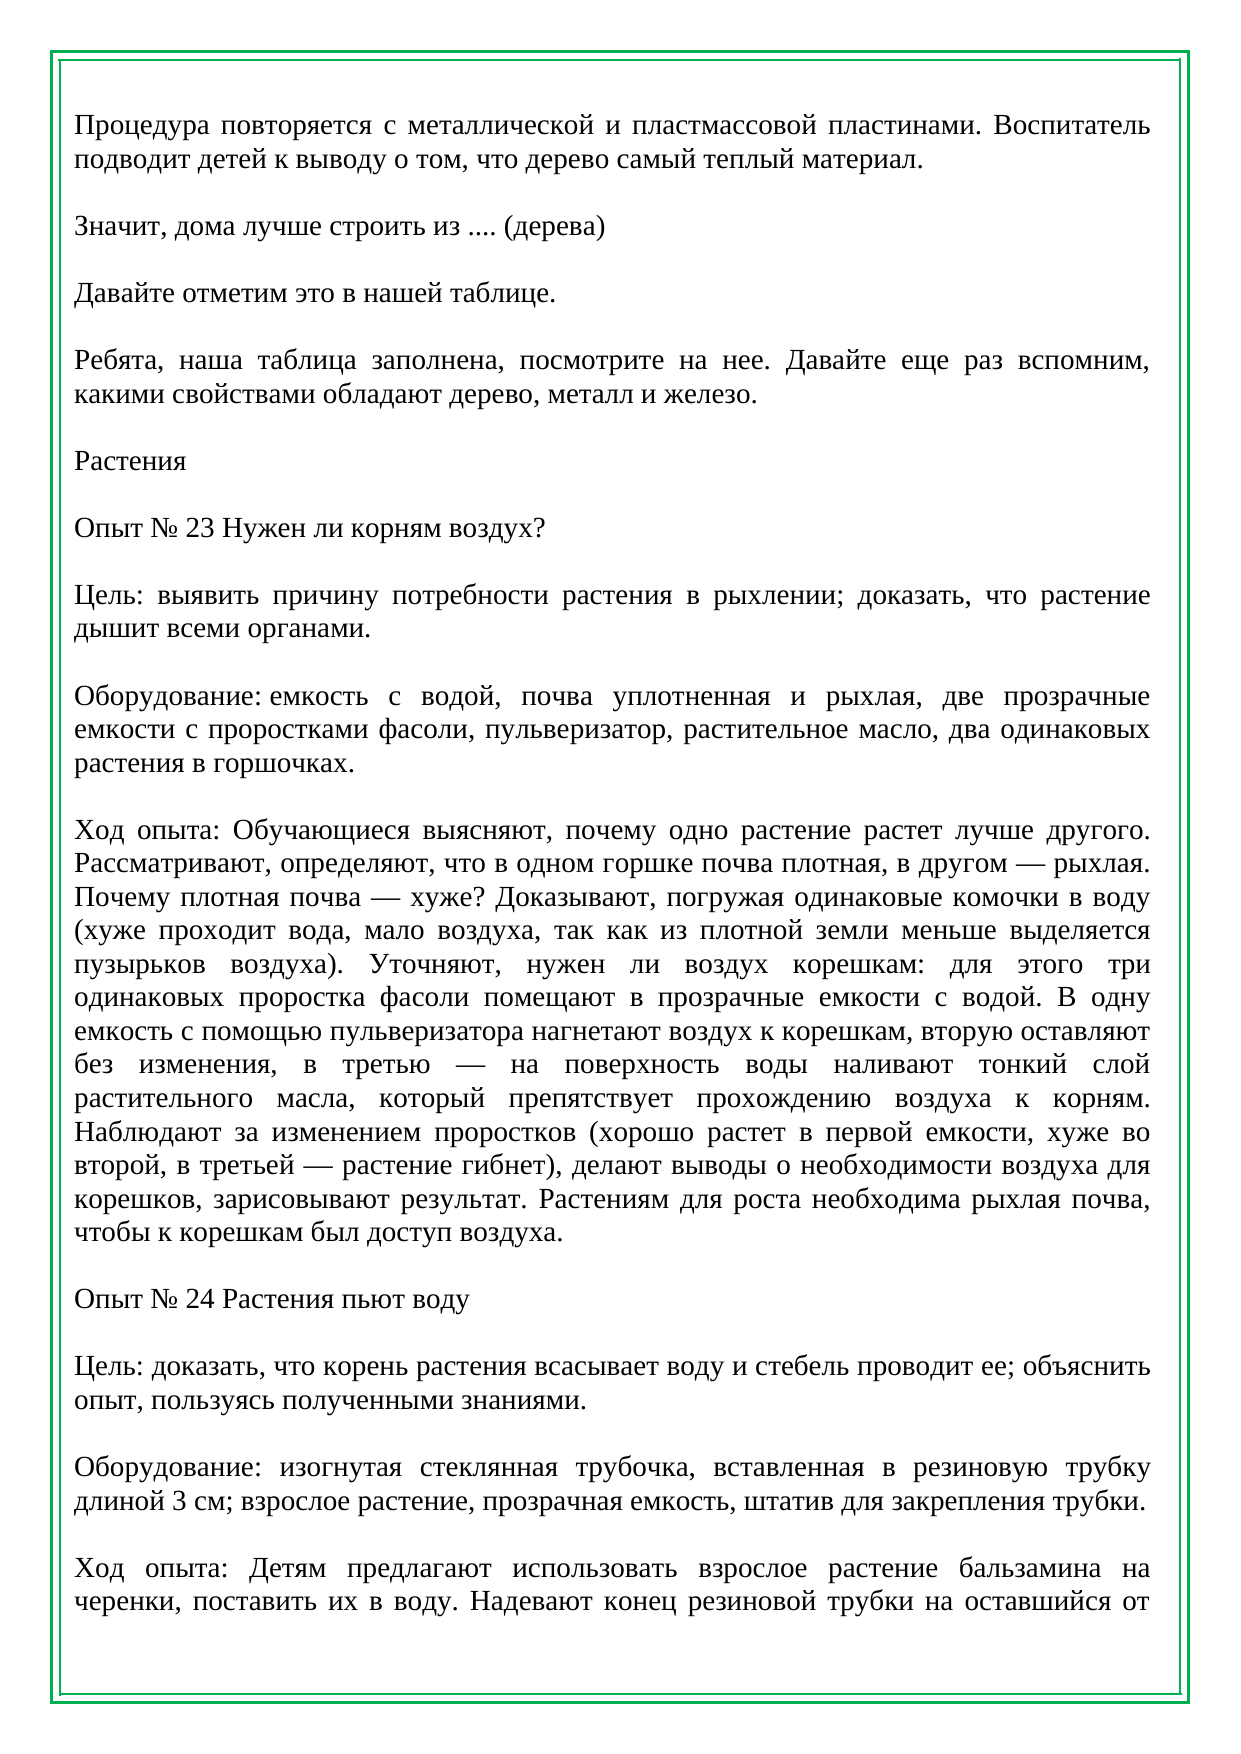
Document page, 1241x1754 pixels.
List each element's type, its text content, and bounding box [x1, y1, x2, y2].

text Оборудование: изогнутая стеклянная трубочка, вставленная в резиновую трубку длиной 3 см; взрослое растение, прозрачная емкость, штатив для закрепления трубки. [74, 1449, 1152, 1516]
text Цель: доказать, что корень растения всасывает воду и стебель проводит ее; объяснить опыт, пользуясь полученными знаниями. [74, 1348, 1152, 1416]
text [74, 1550, 1152, 1617]
text Оборудование: емкость с водой, почва уплотненная и рыхлая, две прозрачные емкости с проростками фасоли, пульверизатор, растительное масло, два одинаковых растения в горшочках. [74, 678, 1152, 778]
text Ход опыта: Обучающиеся выясняют, почему одно растение растет лучше другого. Рассматривают, определяют, что в одном горшке почва плотная, в другом — рыхлая. Почему плотная почва — хуже? Доказывают, погружая одинаковые комочки в воду (хуже проходит вода, мало воздуха, так как из плотной земли меньше выделяется пузырьков воздуха). Уточняют, нужен ли воздух корешкам: для этого три одинаковых проростка фасоли помещают в прозрачные емкости с водой. В одну емкость с помощью пульверизатора нагнетают воздух к корешкам, вторую оставляют без изменения, в третью — на поверхность воды наливают тонкий слой растительного масла, который препятствует прохождению воздуха к корням. Наблюдают за изменением проростков (хорошо растет в первой емкости, хуже во второй, в третьей — растение гибнет), делают выводы о необходимости воздуха для корешков, зарисовывают результат. Растениям для роста необходима рыхлая почва, чтобы к корешкам был доступ воздуха. [74, 812, 1152, 1248]
text Ребята, наша таблица заполнена, посмотрите на нее. Давайте еще раз вспомним, какими свойствами обладают дерево, металл и железо. [74, 342, 1152, 409]
text Растения [74, 443, 1152, 476]
text Процедура повторяется с металлической и пластмассовой пластинами. Воспитатель подводит детей к выводу о том, что дерево самый теплый материал. [74, 107, 1152, 174]
text Значит, дома лучше строить из .... (дерева) [74, 208, 1152, 242]
text Опыт № 23 Нужен ли корням воздух? [74, 510, 1152, 543]
text Давайте отметим это в нашей таблице. [74, 275, 1152, 309]
text Опыт № 24 Растения пьют воду [74, 1281, 1152, 1315]
text Цель: выявить причину потребности растения в рыхлении; доказать, что растение дышит всеми органами. [74, 577, 1152, 644]
